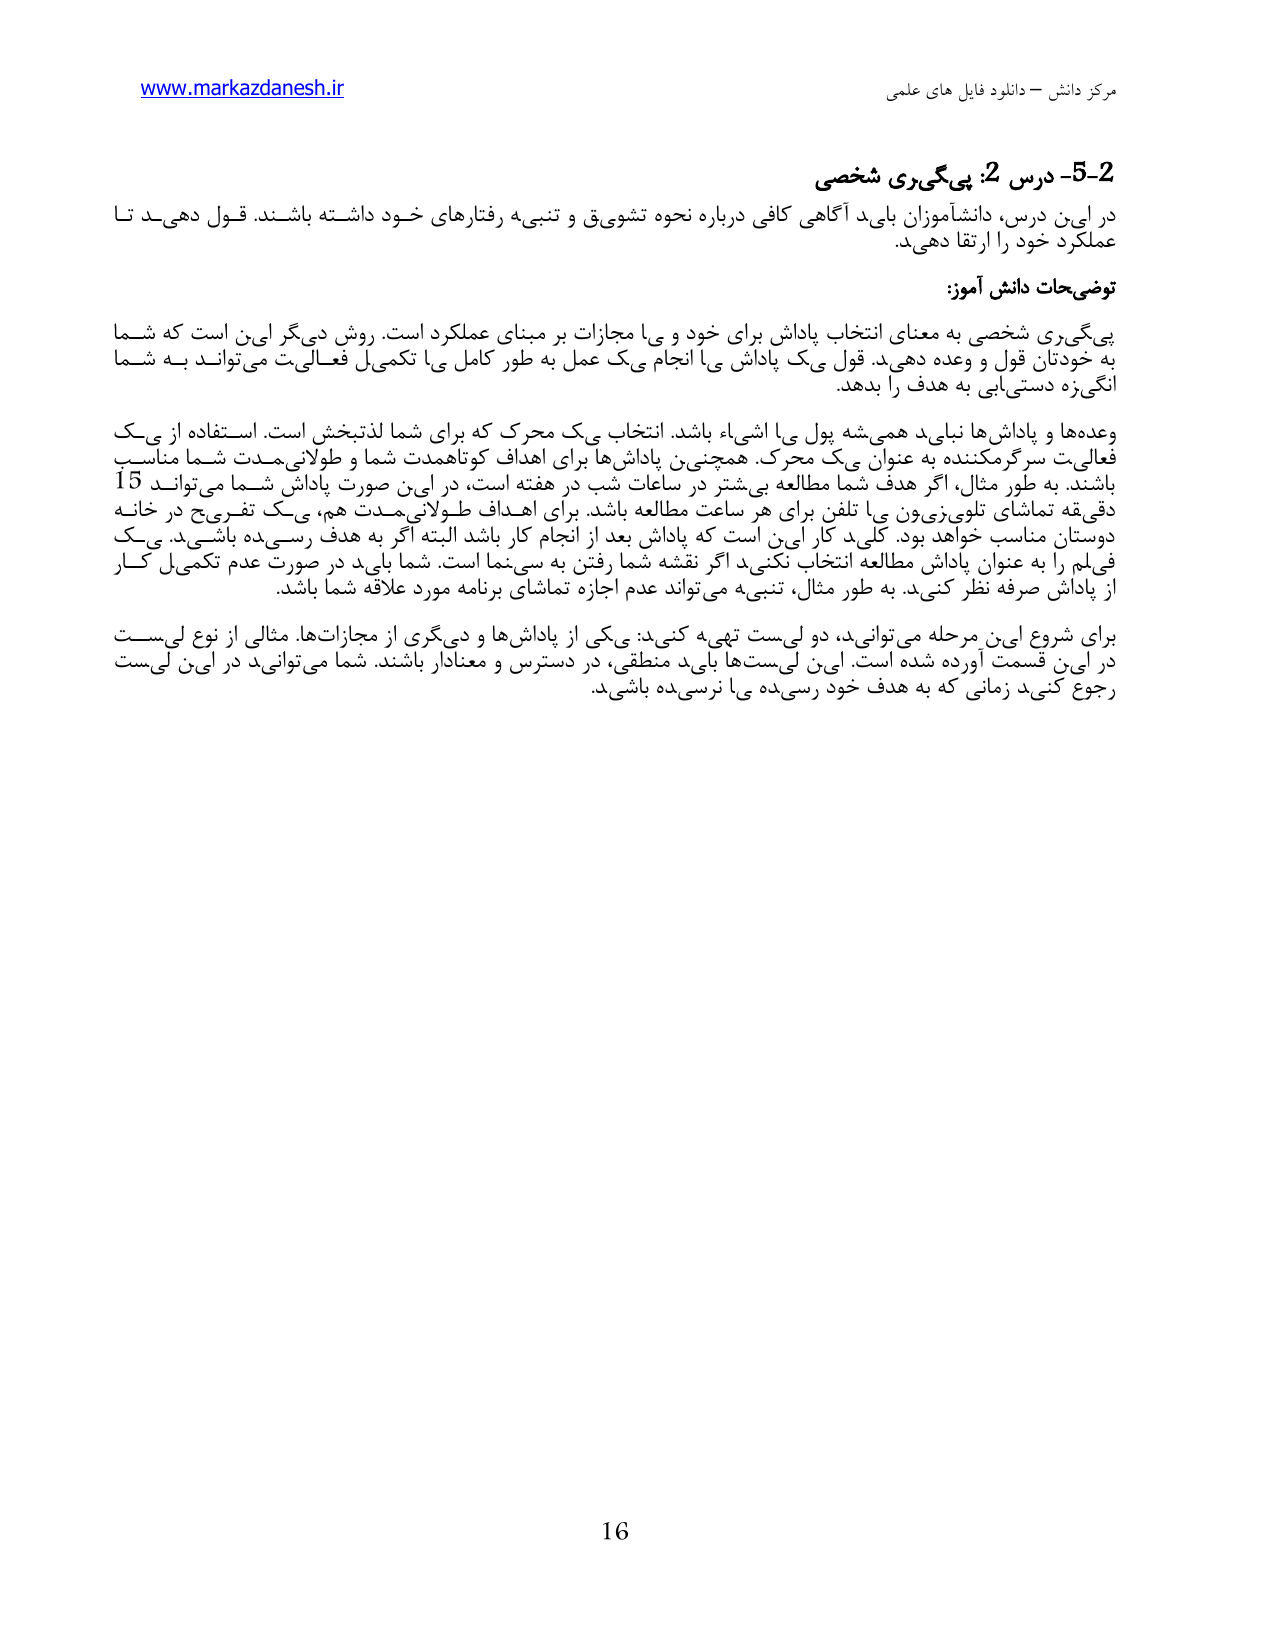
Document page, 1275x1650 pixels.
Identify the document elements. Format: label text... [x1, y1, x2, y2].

text 5-2- درس 2: پیگیری شخصی [112, 162, 1114, 191]
text برای شروع این مرحله می‌توانید، دو لیست تهیه کنید: یکی از پاداش‌ها و دیگری از مجازات‌ها. مثالی از نوع لیست در این قسمت آورده شده است. این لیست‌ها باید منطقی، در دسترس و معنادار باشند. شما می‌توانید در این لیست رجوع کنید زمانی که به هدف خود رسیده یا نرسیده باشید. [112, 623, 1116, 701]
text پیگیری شخصی به معنای انتخاب پاداش برای خود و یا مجازات بر مبنای عملکرد است. روش دیگر این است که شما به خودتان قول و وعده دهید. قول یک پاداش یا انجام یک عمل به طور کامل یا تکمیل فعالیت می‌تواند به شما انگیزه دستیابی به هدف را بدهد. [112, 321, 1116, 399]
text توضیحات دانش آموز: [112, 276, 1116, 300]
text وعده‌ها و پاداش‌ها نباید همیشه پول یا اشیاء باشد. انتخاب یک محرک که برای شما لذتبخش است. استفاده از یک فعالیت سرگرمکننده به عنوان یک محرک. همچنین پاداش‌ها برای اهداف کوتاهمدت شما و طولانیمدت شما مناسب باشند. به طور مثال، اگر هدف شما مطالعه بیشتر در ساعات شب در هفته است، در این صورت پاداش شما می‌تواند 15 دقیقه تماشای تلویزیون یا تلفن برای هر ساعت مطالعه باشد. برای اهداف طولانیمدت هم، یک تفریح در خانه دوستان مناسب خواهد بود. کلید کار این است که پاداش بعد از انجام کار باشد البته اگر به هدف رسیده باشید. یک فیلم را به عنوان پاداش مطالعه انتخاب نکنید اگر نقشه شما رفتن به سینما است. شما باید در صورت عدم تکمیل کار از پاداش صرفه نظر کنید. به طور مثال، تنبیه می‌تواند عدم اجازه تماشای برنامه مورد علاقه شما باشد. [112, 420, 1116, 602]
text در این درس، دانشآموزان باید آگاهی کافی درباره نحوه تشویق و تنبیه رفتارهای خود داشته باشند. قول دهید تا عملکرد خود را ارتقا دهید. [112, 203, 1116, 255]
